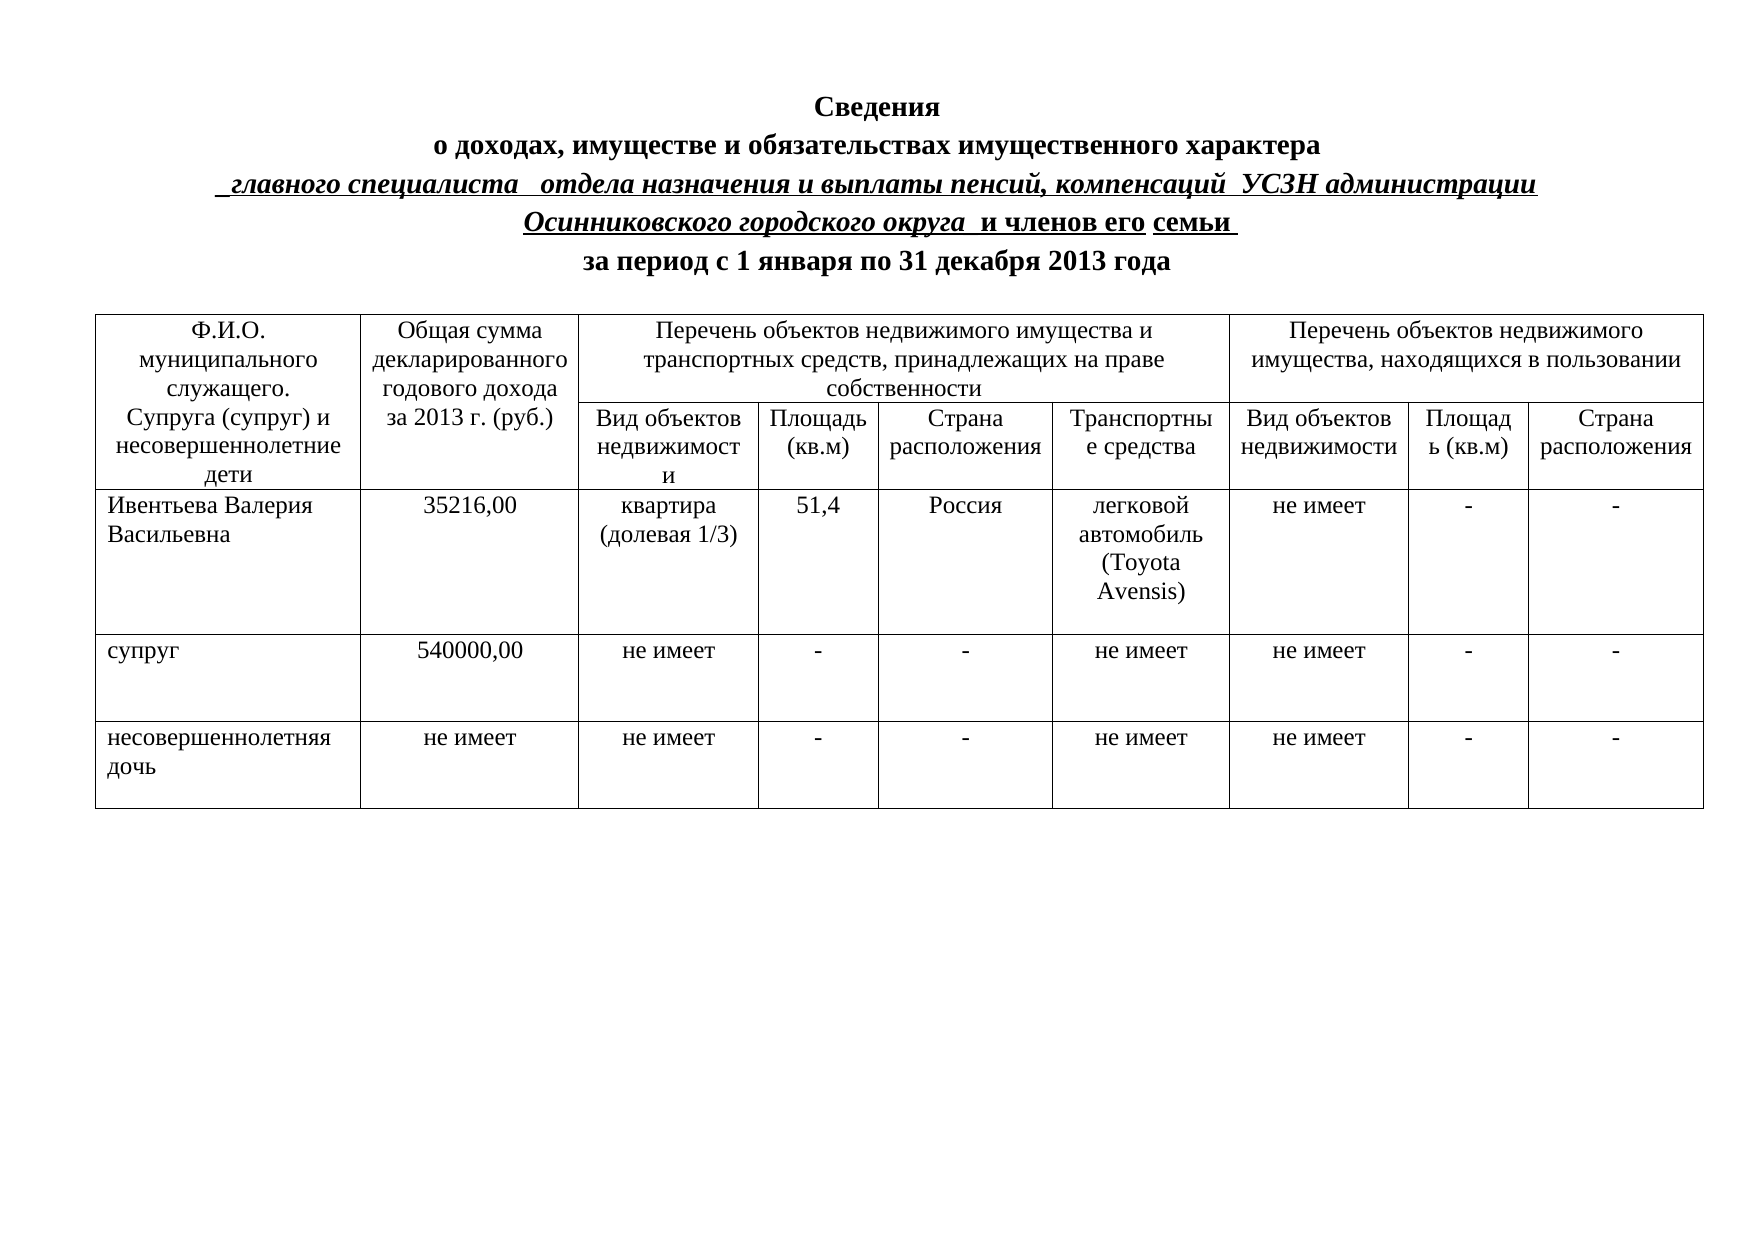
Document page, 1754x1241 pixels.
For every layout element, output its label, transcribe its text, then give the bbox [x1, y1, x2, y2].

table_cell супруг [96, 635, 360, 721]
text Cведения [118, 89, 1636, 122]
table_cell не имеет [579, 722, 758, 808]
text о доходах, имуществе и обязательствах имущественного характера [118, 127, 1636, 161]
table_cell Площадь (кв.м) [759, 403, 878, 489]
table_cell - [1409, 490, 1528, 634]
text _главного специалиста отдела назначения и выплаты пенсий, компенсаций УСЗН администрации Осинниковского городского округа_и членов его семьи [118, 166, 1636, 238]
table_cell - [759, 722, 878, 808]
table_cell - [879, 635, 1052, 721]
table_cell Площадь (кв.м) [1409, 403, 1528, 489]
table_cell легковой автомобиль (Toyota Avensis) [1053, 490, 1229, 634]
table_cell - [759, 635, 878, 721]
table_cell не имеет [1053, 722, 1229, 808]
table_cell - [1529, 490, 1703, 634]
table_cell не имеет [1230, 635, 1408, 721]
table_cell - [1409, 635, 1528, 721]
table_header Ф.И.О. муниципального служащего. Супруга (супруг) и несовершеннолетние дети [96, 315, 360, 489]
table_cell не имеет [579, 635, 758, 721]
table_cell - [1529, 635, 1703, 721]
table_header Общая сумма декларированного годового дохода за 2013 г. (руб.) [361, 315, 578, 489]
table_cell не имеет [1230, 722, 1408, 808]
table_cell несовершеннолетняя дочь [96, 722, 360, 808]
table_header Перечень объектов недвижимого имущества, находящихся в пользовании [1230, 315, 1703, 402]
table_header Перечень объектов недвижимого имущества и транспортных средств, принадлежащих на праве собственности [579, 315, 1229, 402]
table_cell не имеет [1230, 490, 1408, 634]
table_cell Страна расположения [1529, 403, 1703, 489]
table_cell Ивентьева Валерия Васильевна [96, 490, 360, 634]
table_cell Вид объектов недвижимости [1230, 403, 1408, 489]
table_cell Страна расположения [879, 403, 1052, 489]
table_cell 51,4 [759, 490, 878, 634]
table_cell 540000,00 [361, 635, 578, 721]
text за период с 1 января по 31 декабря 2013 года [118, 243, 1636, 276]
table_cell квартира (долевая 1/3) [579, 490, 758, 634]
table_cell не имеет [361, 722, 578, 808]
table_cell - [1409, 722, 1528, 808]
table_cell - [879, 722, 1052, 808]
table_cell Вид объектов недвижимости [579, 403, 758, 489]
table_cell Транспортные средства [1053, 403, 1229, 489]
table_cell не имеет [1053, 635, 1229, 721]
table_cell - [1529, 722, 1703, 808]
table_cell Россия [879, 490, 1052, 634]
table_cell 35216,00 [361, 490, 578, 634]
